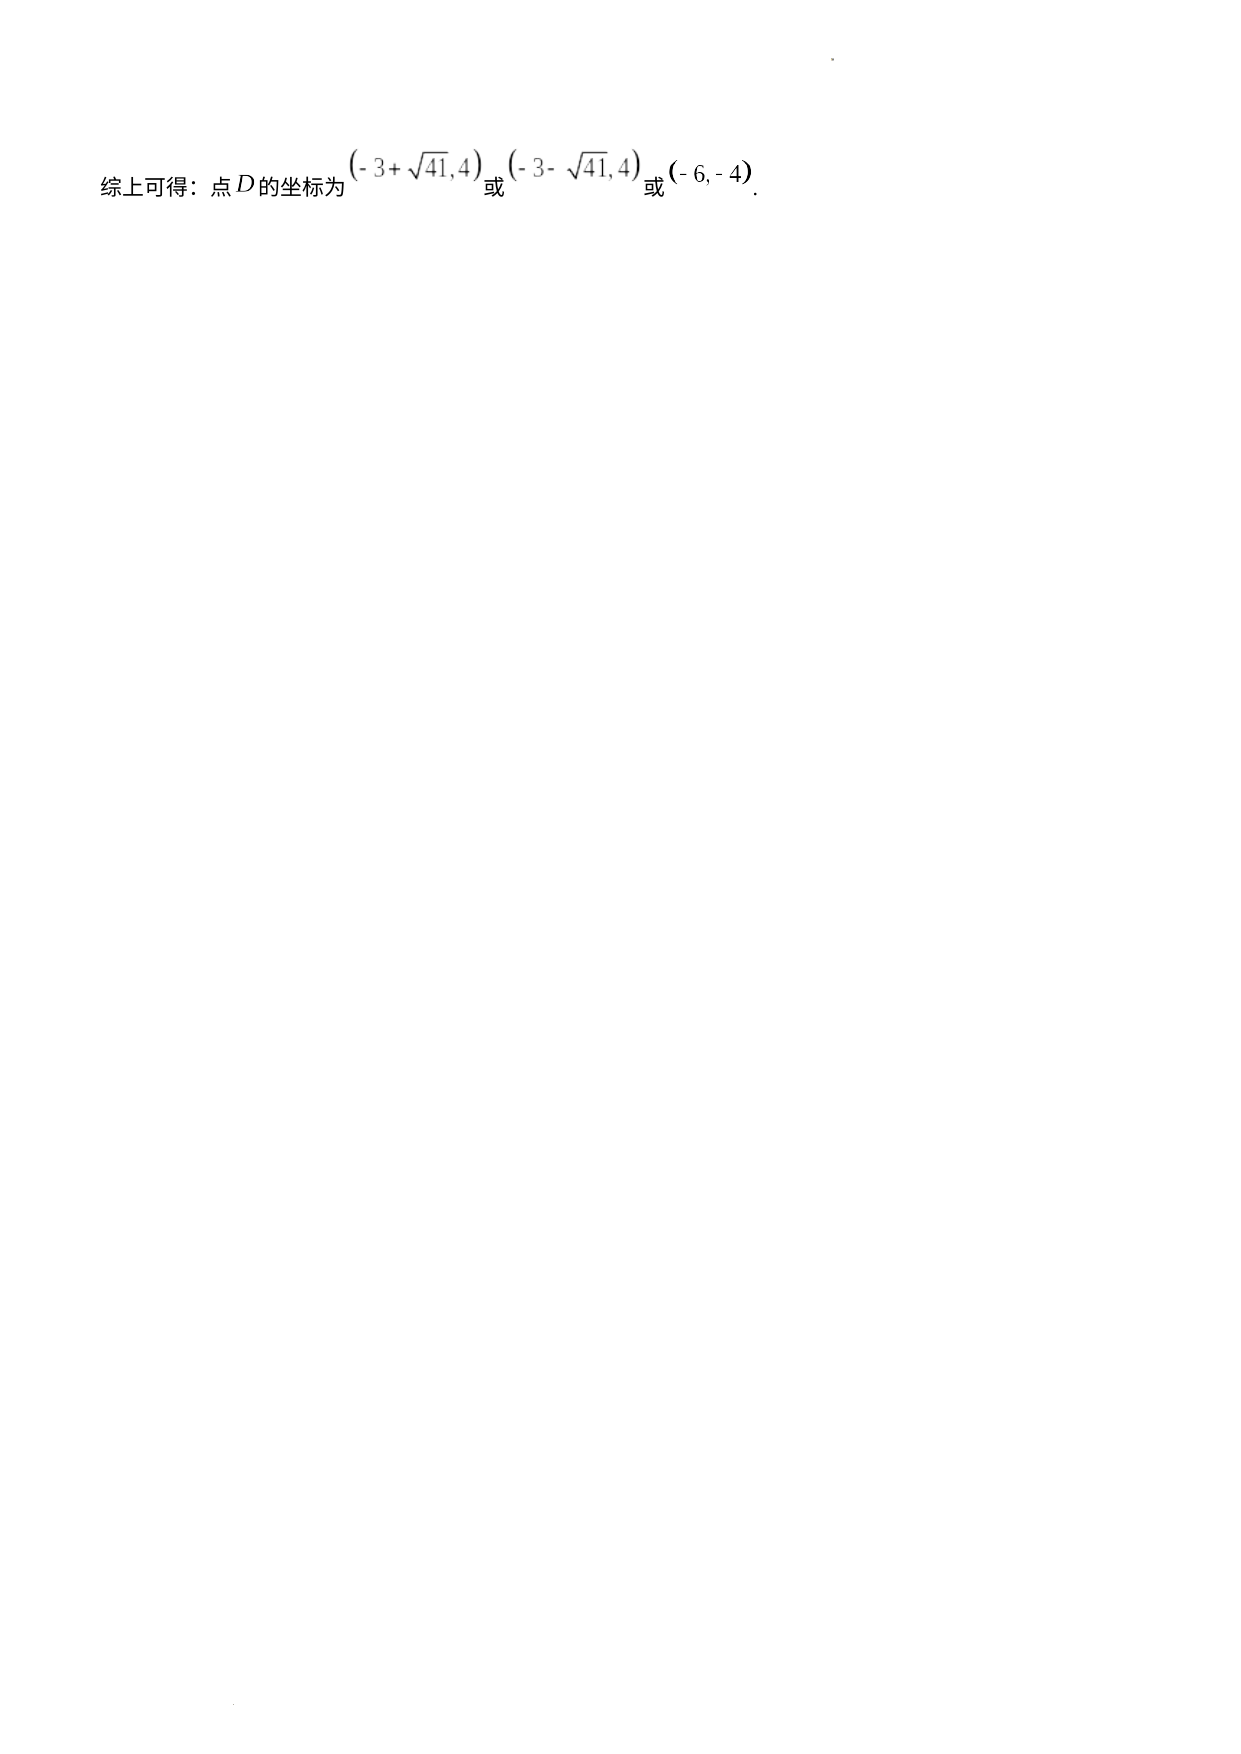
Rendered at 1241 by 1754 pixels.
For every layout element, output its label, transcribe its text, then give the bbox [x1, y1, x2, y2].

text 综上可得：点的坐标为或或. [100, 146, 1140, 211]
